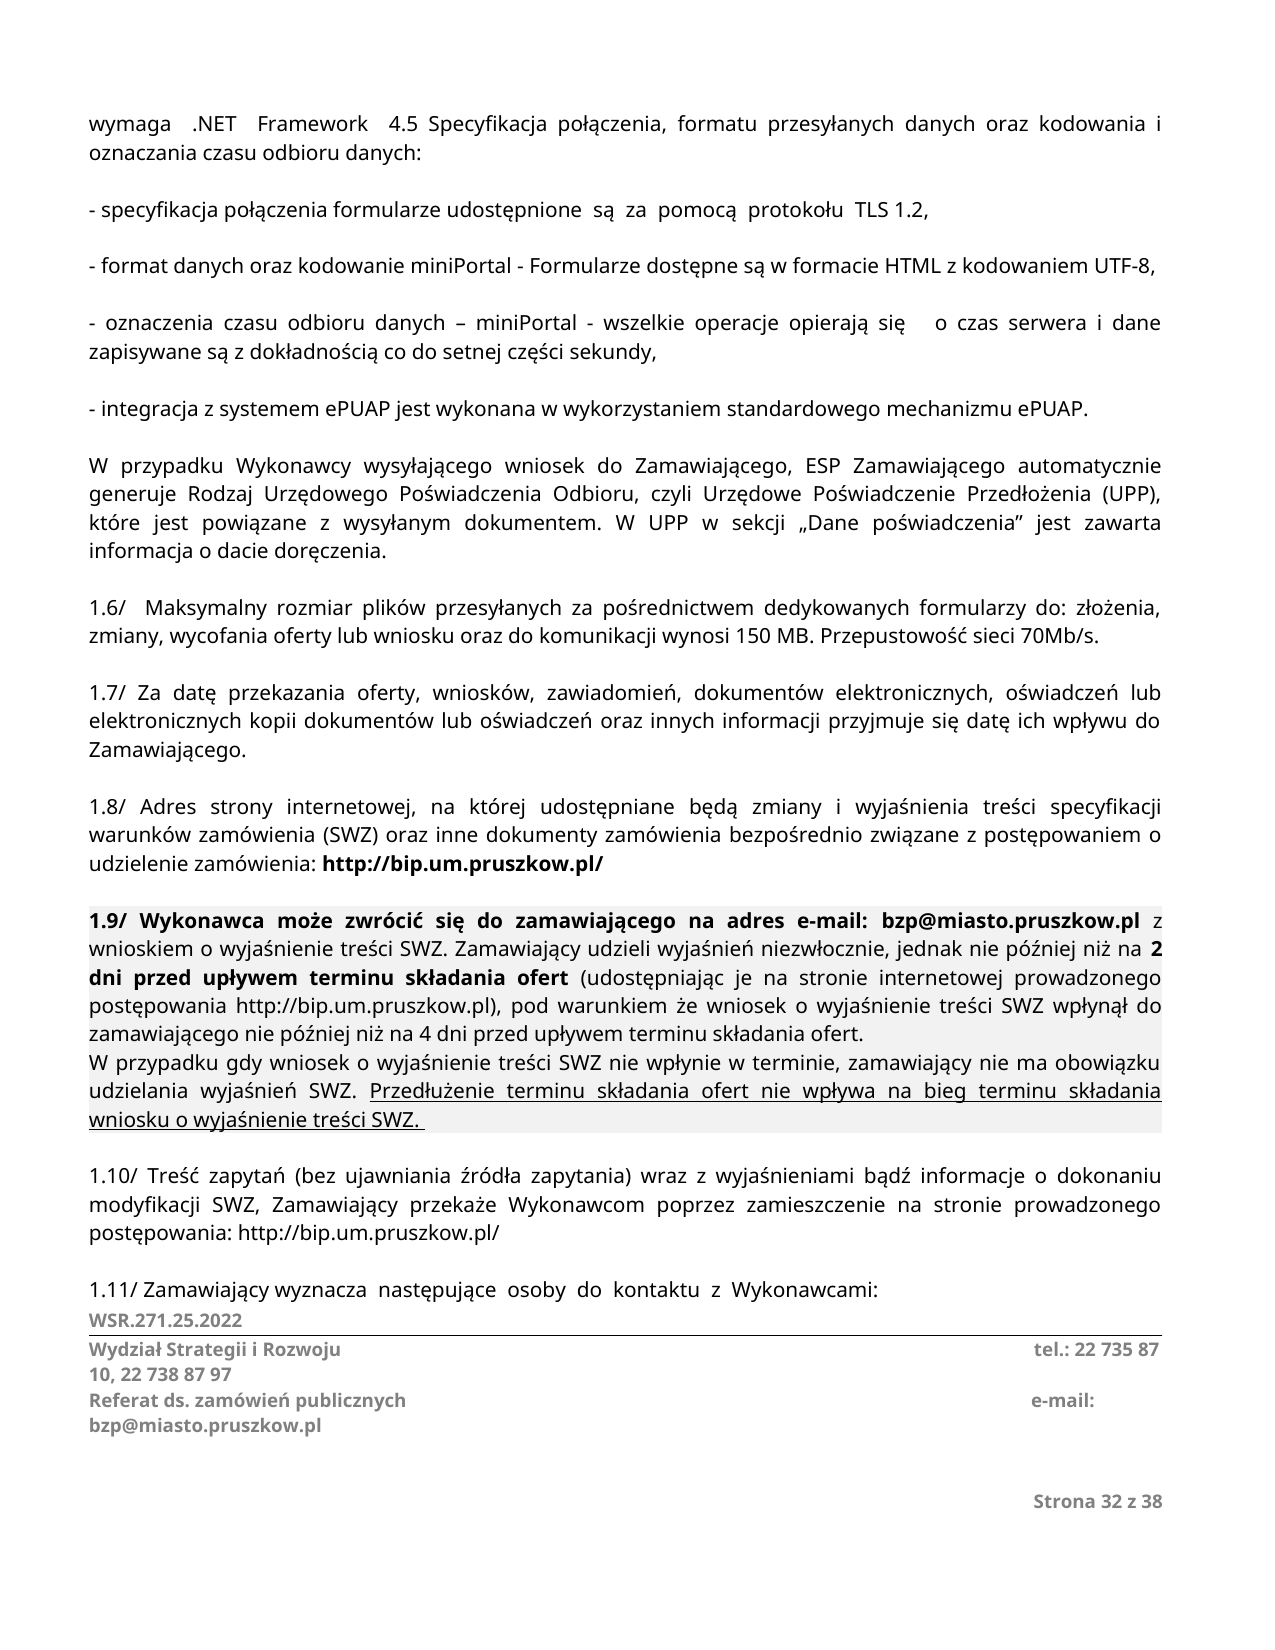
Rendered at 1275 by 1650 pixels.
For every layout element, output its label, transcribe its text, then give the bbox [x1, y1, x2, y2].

text - oznaczenia czasu odbioru danych – miniPortal - wszelkie operacje opierają się o czas serwera i dane zapisywane są z dokładnością co do setnej części sekundy, [89, 308, 1162, 365]
text - format danych oraz kodowanie miniPortal - Formularze dostępne są w formacie HTML z kodowaniem UTF-8, [89, 252, 1162, 280]
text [89, 109, 1162, 166]
text 1.8/ Adres strony internetowej, na której udostępniane będą zmiany i wyjaśnienia treści specyfikacji warunków zamówienia (SWZ) oraz inne dokumenty zamówienia bezpośrednio związane z postępowaniem o udzielenie zamówienia: http://bip.um.pruszkow.pl/ [89, 792, 1162, 877]
text 1.7/ Za datę przekazania oferty, wniosków, zawiadomień, dokumentów elektronicznych, oświadczeń lub elektronicznych kopii dokumentów lub oświadczeń oraz innych informacji przyjmuje się datę ich wpływu do Zamawiającego. [89, 678, 1162, 763]
text - specyfikacja połączenia formularze udostępnione są za pomocą protokołu TLS 1.2, [89, 195, 1162, 223]
text 1.6/ Maksymalny rozmiar plików przesyłanych za pośrednictwem dedykowanych formularzy do: złożenia, zmiany, wycofania oferty lub wniosku oraz do komunikacji wynosi 150 MB. Przepustowość sieci 70Mb/s. [89, 593, 1162, 650]
text W przypadku gdy wniosek o wyjaśnienie treści SWZ nie wpłynie w terminie, zamawiający nie ma obowiązku udzielania wyjaśnień SWZ. Przedłużenie terminu składania ofert nie wpływa na bieg terminu składania wniosku o wyjaśnienie treści SWZ. [89, 1048, 1162, 1133]
text 1.10/ Treść zapytań (bez ujawniania źródła zapytania) wraz z wyjaśnieniami bądź informacje o dokonaniu modyfikacji SWZ, Zamawiający przekaże Wykonawcom poprzez zamieszczenie na stronie prowadzonego postępowania: http://bip.um.pruszkow.pl/ [89, 1162, 1162, 1247]
text - integracja z systemem ePUAP jest wykonana w wykorzystaniem standardowego mechanizmu ePUAP. [89, 394, 1162, 422]
text 1.11/ Zamawiający wyznacza następujące osoby do kontaktu z Wykonawcami: [89, 1275, 1162, 1304]
text W przypadku Wykonawcy wysyłającego wniosek do Zamawiającego, ESP Zamawiającego automatycznie generuje Rodzaj Urzędowego Poświadczenia Odbioru, czyli Urzędowe Poświadczenie Przedłożenia (UPP), które jest powiązane z wysyłanym dokumentem. W UPP w sekcji „Dane poświadczenia” jest zawarta informacja o dacie doręczenia. [89, 451, 1162, 564]
text 1.9/ Wykonawca może zwrócić się do zamawiającego na adres e-mail: bzp@miasto.pruszkow.pl z wnioskiem o wyjaśnienie treści SWZ. Zamawiający udzieli wyjaśnień niezwłocznie, jednak nie później niż na 2 dni przed upływem terminu składania ofert (udostępniając je na stronie internetowej prowadzonego postępowania http://bip.um.pruszkow.pl), pod warunkiem że wniosek o wyjaśnienie treści SWZ wpłynął do zamawiającego nie później niż na 4 dni przed upływem terminu składania ofert. [89, 906, 1162, 1048]
